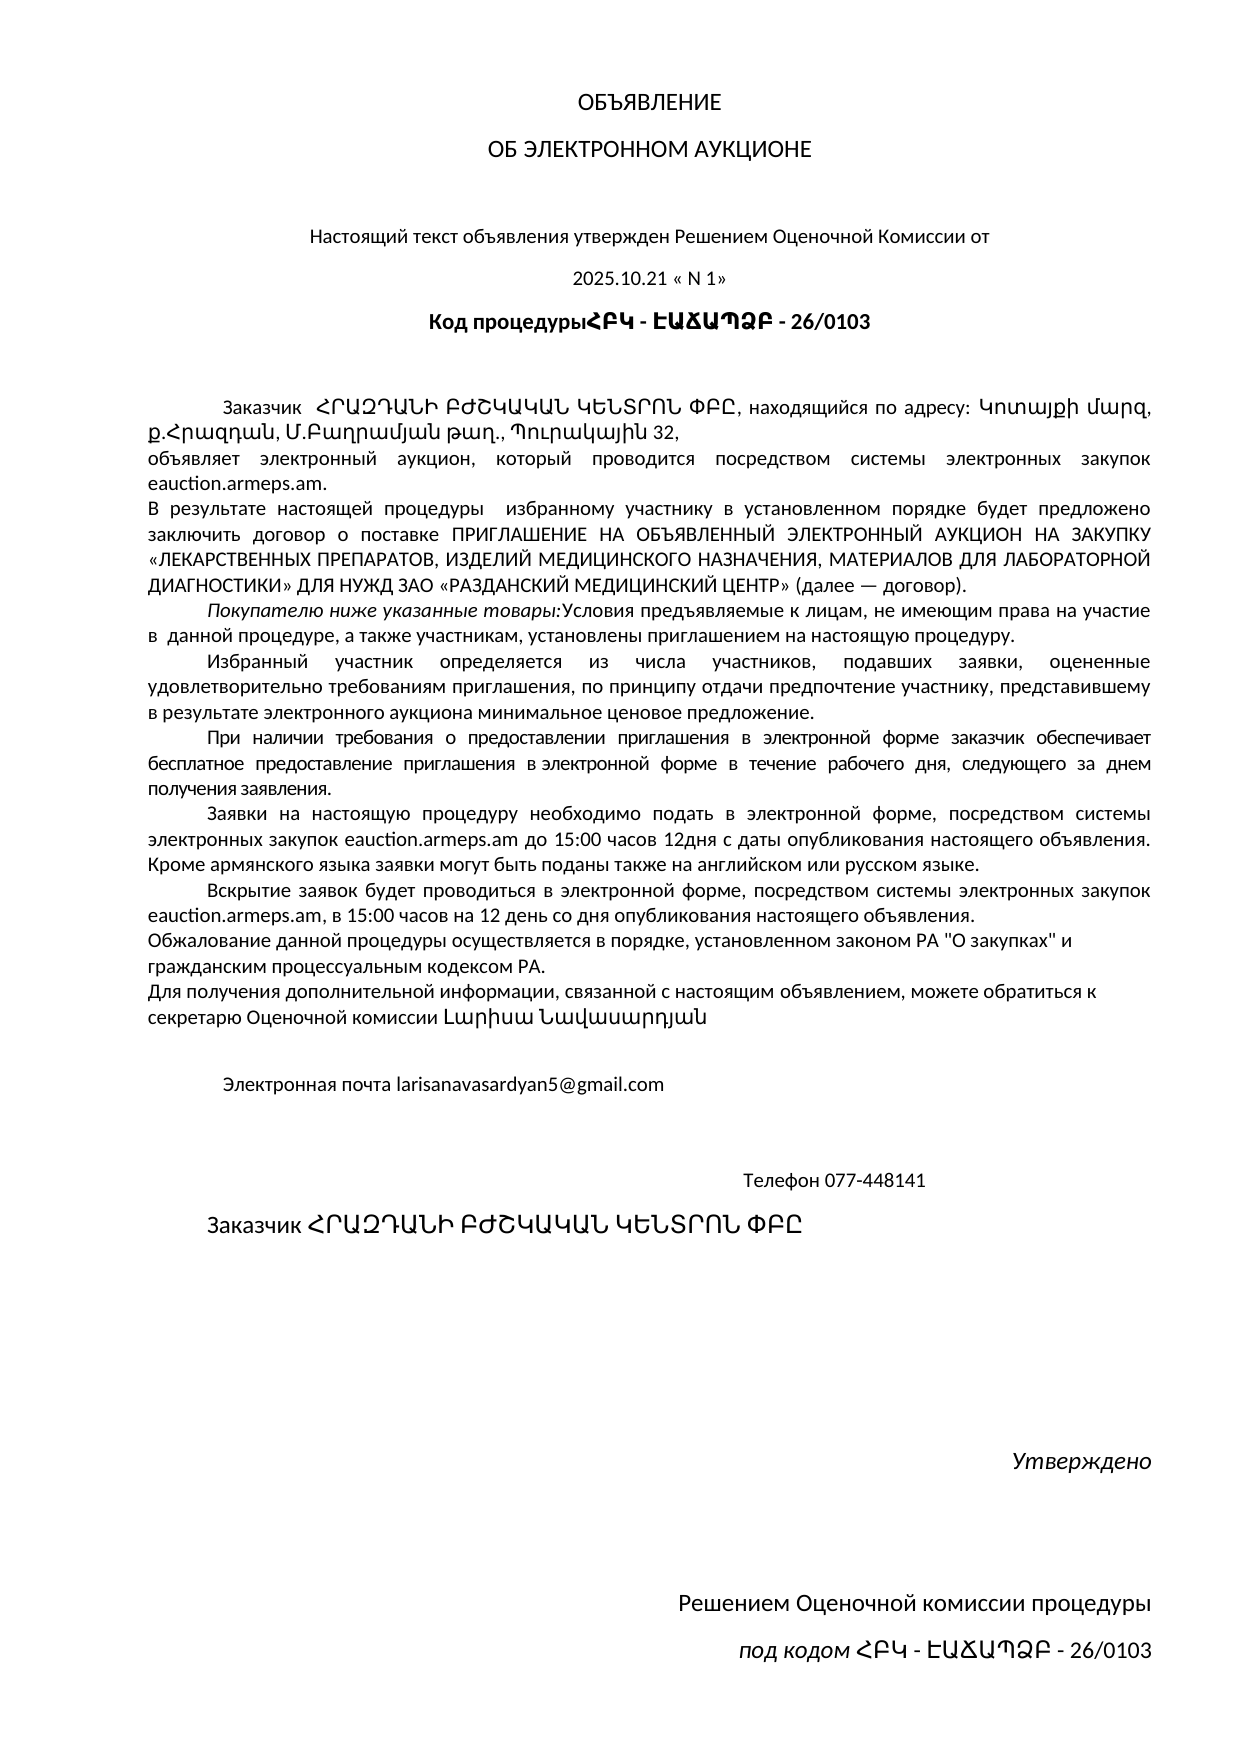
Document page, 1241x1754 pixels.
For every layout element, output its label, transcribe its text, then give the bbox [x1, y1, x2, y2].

text 2025.10.21 « N 1» [148, 265, 1152, 290]
text Настоящий текст объявления утвержден Решением Оценочной Комиссии от [148, 223, 1152, 248]
text Покупателю ниже указанные товары:Условия предъявляемые к лицам, не имеющим права на участие в данной процедуре, а также участникам, установлены приглашением на настоящую процедуру. [148, 597, 1152, 648]
text Заказчик ՀՐԱԶԴԱՆԻ ԲԺՇԿԱԿԱՆ ԿԵՆՏՐՈՆ ՓԲԸ, находящийся по адресу: Կոտայքի մարզ, ք.Հրազդան, Մ.Բաղրամյան թաղ., Պուրակային 32, [148, 394, 1152, 445]
text Телефон 077-448141 [325, 1113, 1152, 1193]
text Обжалование данной процедуры осуществляется в порядке, установленном законом РА "О закупках" и гражданским процессуальным кодексом РА. [148, 928, 1152, 978]
text объявляет электронный аукцион, который проводится посредством системы электронных закупок eauction.armeps.am. [148, 445, 1152, 496]
text Решением Оценочной комиссии процедуры [148, 1587, 1152, 1617]
text В результате настоящей процедуры избранному участнику в установленном порядке будет предложено заключить договор о поставке ПРИГЛАШЕНИЕ НА ОБЪЯВЛЕННЫЙ ЭЛЕКТРОННЫЙ АУКЦИОН НА ЗАКУПКУ «ЛЕКАРСТВЕННЫХ ПРЕПАРАТОВ, ИЗДЕЛИЙ МЕДИЦИНСКОГО НАЗНАЧЕНИЯ, МАТЕРИАЛОВ ДЛЯ ЛАБОРАТОРНОЙ ДИАГНОСТИКИ» ДЛЯ НУЖД ЗАО «РАЗДАНСКИЙ МЕДИЦИНСКИЙ ЦЕНТР» (далее — договор). [148, 496, 1152, 597]
text Заявки на настоящую процедуру необходимо подать в электронной форме, посредством системы электронных закупок eauction.armeps.am до 15:00 часов 12дня с даты опубликования настоящего объявления. Кроме армянского языка заявки могут быть поданы также на английском или русском языке. [148, 801, 1152, 877]
text Код процедурыՀԲԿ - ԷԱՃԱՊՁԲ - 26/0103 [148, 307, 1152, 335]
text Вскрытие заявок будет проводиться в электронной форме, посредством системы электронных закупок eauction.armeps.am, в 15:00 часов на 12 день со дня опубликования настоящего объявления. [148, 877, 1152, 928]
text При наличии требования о предоставлении приглашения в электронной форме заказчик обеспечивает бесплатное предоставление приглашения в электронной форме в течение рабочего дня, следующего за днем получения заявления. [148, 724, 1152, 801]
text Для получения дополнительной информации, связанной с настоящим объявлением, можете обратиться к секретарю Оценочной комиссии Լարիսա Նավասարդյան [148, 978, 1152, 1029]
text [148, 1634, 1152, 1664]
text ОБ ЭЛЕКТРОННОМ АУКЦИОНЕ [148, 134, 1152, 164]
text Избранный участник определяется из числа участников, подавших заявки, оцененные удовлетворительно требованиям приглашения, по принципу отдачи предпочтение участнику, представившему в результате электронного аукциона минимальное ценовое предложение. [148, 648, 1152, 724]
text Утверждено [148, 1445, 1152, 1476]
text Заказчик ՀՐԱԶԴԱՆԻ ԲԺՇԿԱԿԱՆ ԿԵՆՏՐՈՆ ՓԲԸ [148, 1209, 1152, 1240]
text ОБЪЯВЛЕНИЕ [148, 86, 1152, 117]
text Электронная почта larisanavasardyan5@gmail.com [148, 1071, 1152, 1097]
